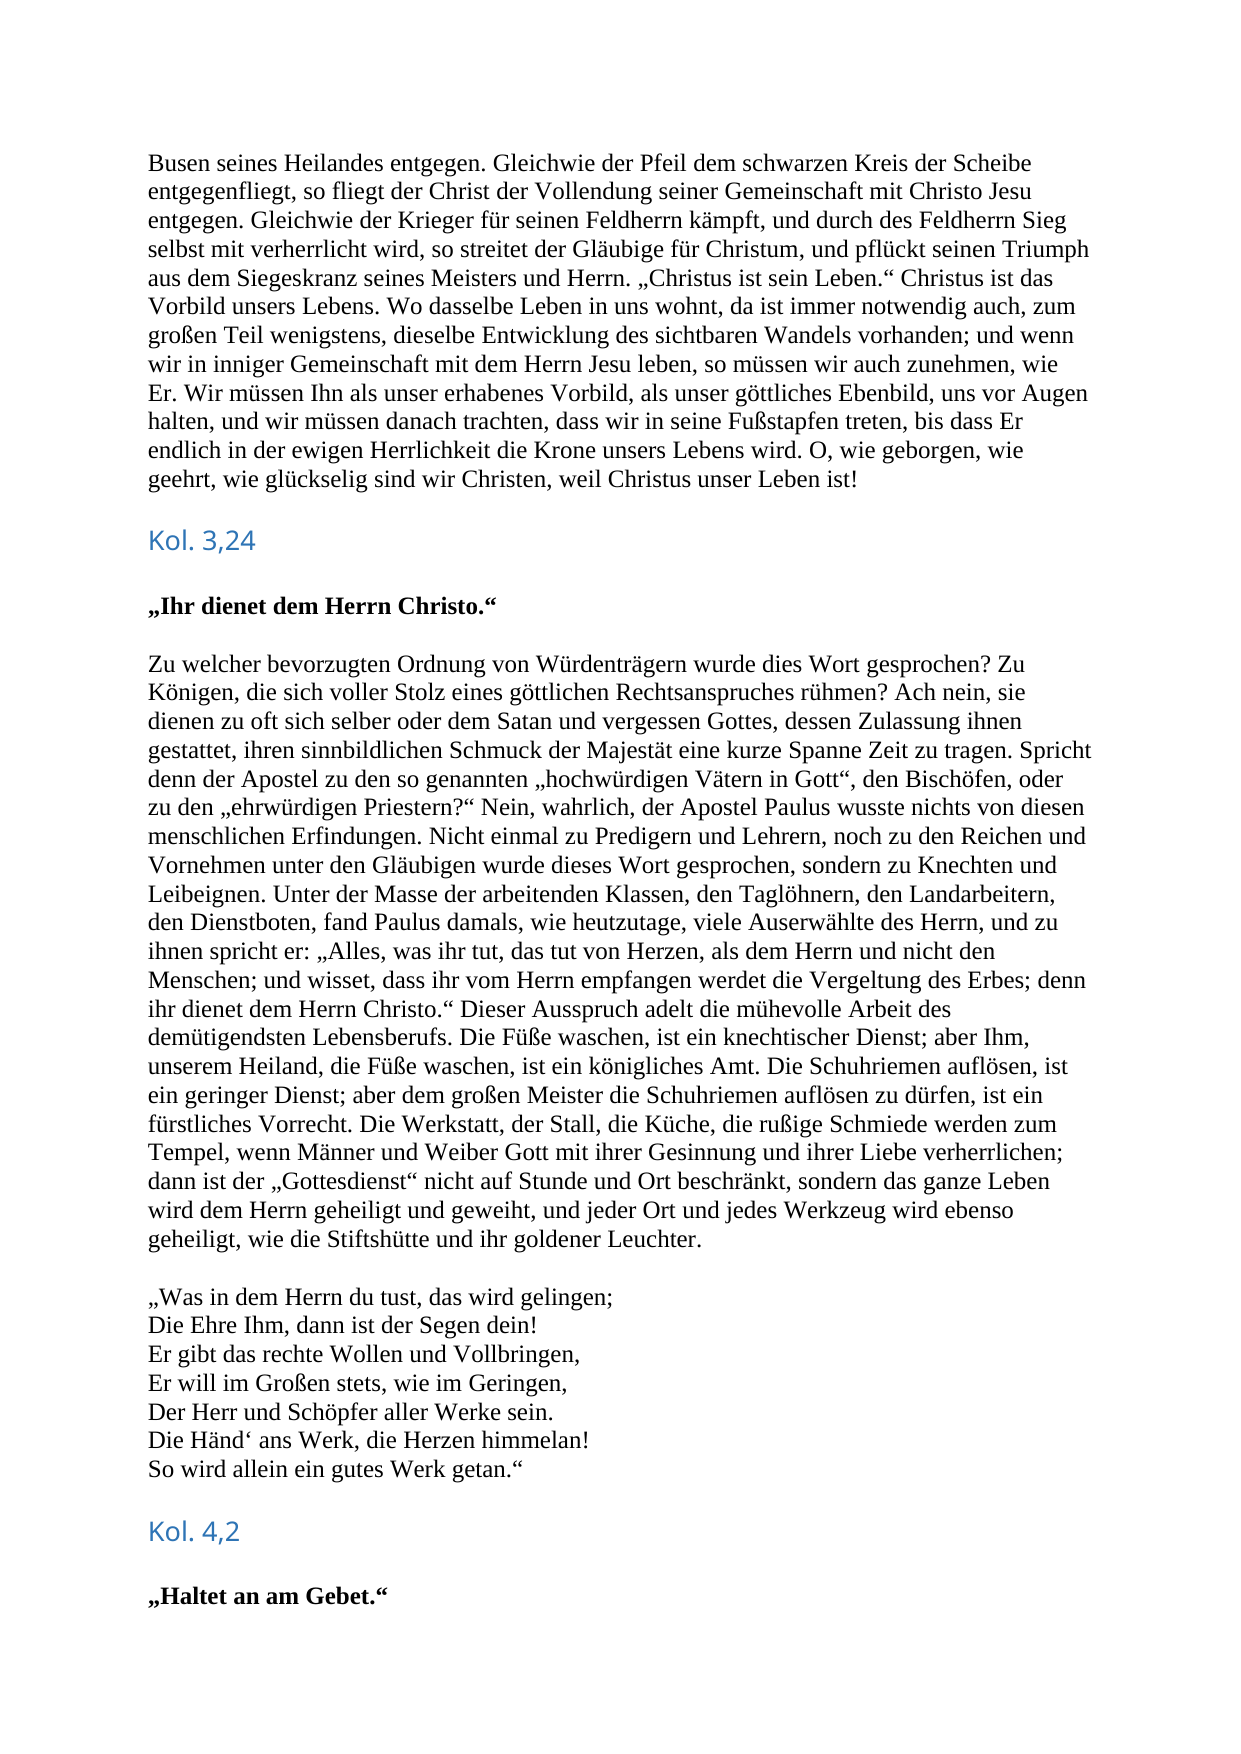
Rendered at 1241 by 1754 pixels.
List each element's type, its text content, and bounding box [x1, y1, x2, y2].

subtitle Kol. 4,2 [148, 1512, 1093, 1549]
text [148, 148, 1093, 493]
text „Haltet an am Gebet.“ [148, 1581, 1093, 1610]
subtitle Kol. 3,24 [148, 522, 1093, 559]
text Zu welcher bevorzugten Ordnung von Würdenträgern wurde dies Wort gesprochen? Zu Königen, die sich voller Stolz eines göttlichen Rechtsanspruches rühmen? Ach nein, sie dienen zu oft sich selber oder dem Satan und vergessen Gottes, dessen Zulassung ihnen gestattet, ihren sinnbildlichen Schmuck der Majestät eine kurze Spanne Zeit zu tragen. Spricht denn der Apostel zu den so genannten „hochwürdigen Vätern in Gott“, den Bischöfen, oder zu den „ehrwürdigen Priestern?“ Nein, wahrlich, der Apostel Paulus wusste nichts von diesen menschlichen Erfindungen. Nicht einmal zu Predigern und Lehrern, noch zu den Reichen und Vornehmen unter den Gläubigen wurde dieses Wort gesprochen, sondern zu Knechten und Leibeignen. Unter der Masse der arbeitenden Klassen, den Taglöhnern, den Landarbeitern, den Dienstboten, fand Paulus damals, wie heutzutage, viele Auserwählte des Herrn, und zu ihnen spricht er: „Alles, was ihr tut, das tut von Herzen, als dem Herrn und nicht den Menschen; und wisset, dass ihr vom Herrn empfangen werdet die Vergeltung des Erbes; denn ihr dienet dem Herrn Christo.“ Dieser Ausspruch adelt die mühevolle Arbeit des demütigendsten Lebensberufs. Die Füße waschen, ist ein knechtischer Dienst; aber Ihm, unserem Heiland, die Füße waschen, ist ein königliches Amt. Die Schuhriemen auflösen, ist ein geringer Dienst; aber dem großen Meister die Schuhriemen auflösen zu dürfen, ist ein fürstliches Vorrecht. Die Werkstatt, der Stall, die Küche, die rußige Schmiede werden zum Tempel, wenn Männer und Weiber Gott mit ihrer Gesinnung und ihrer Liebe verherrlichen; dann ist der „Gottesdienst“ nicht auf Stunde und Ort beschränkt, sondern das ganze Leben wird dem Herrn geheiligt und geweiht, und jeder Ort und jedes Werkzeug wird ebenso geheiligt, wie die Stiftshütte und ihr goldener Leuchter. [148, 649, 1093, 1252]
text „Ihr dienet dem Herrn Christo.“ [148, 591, 1093, 619]
text „Was in dem Herrn du tust, das wird gelingen; Die Ehre Ihm, dann ist der Segen dein! Er gibt das rechte Wollen und Vollbringen, Er will im Großen stets, wie im Geringen, Der Herr und Schöpfer aller Werke sein. Die Händ‘ ans Werk, die Herzen himmelan! So wird allein ein gutes Werk getan.“ [148, 1282, 1093, 1483]
